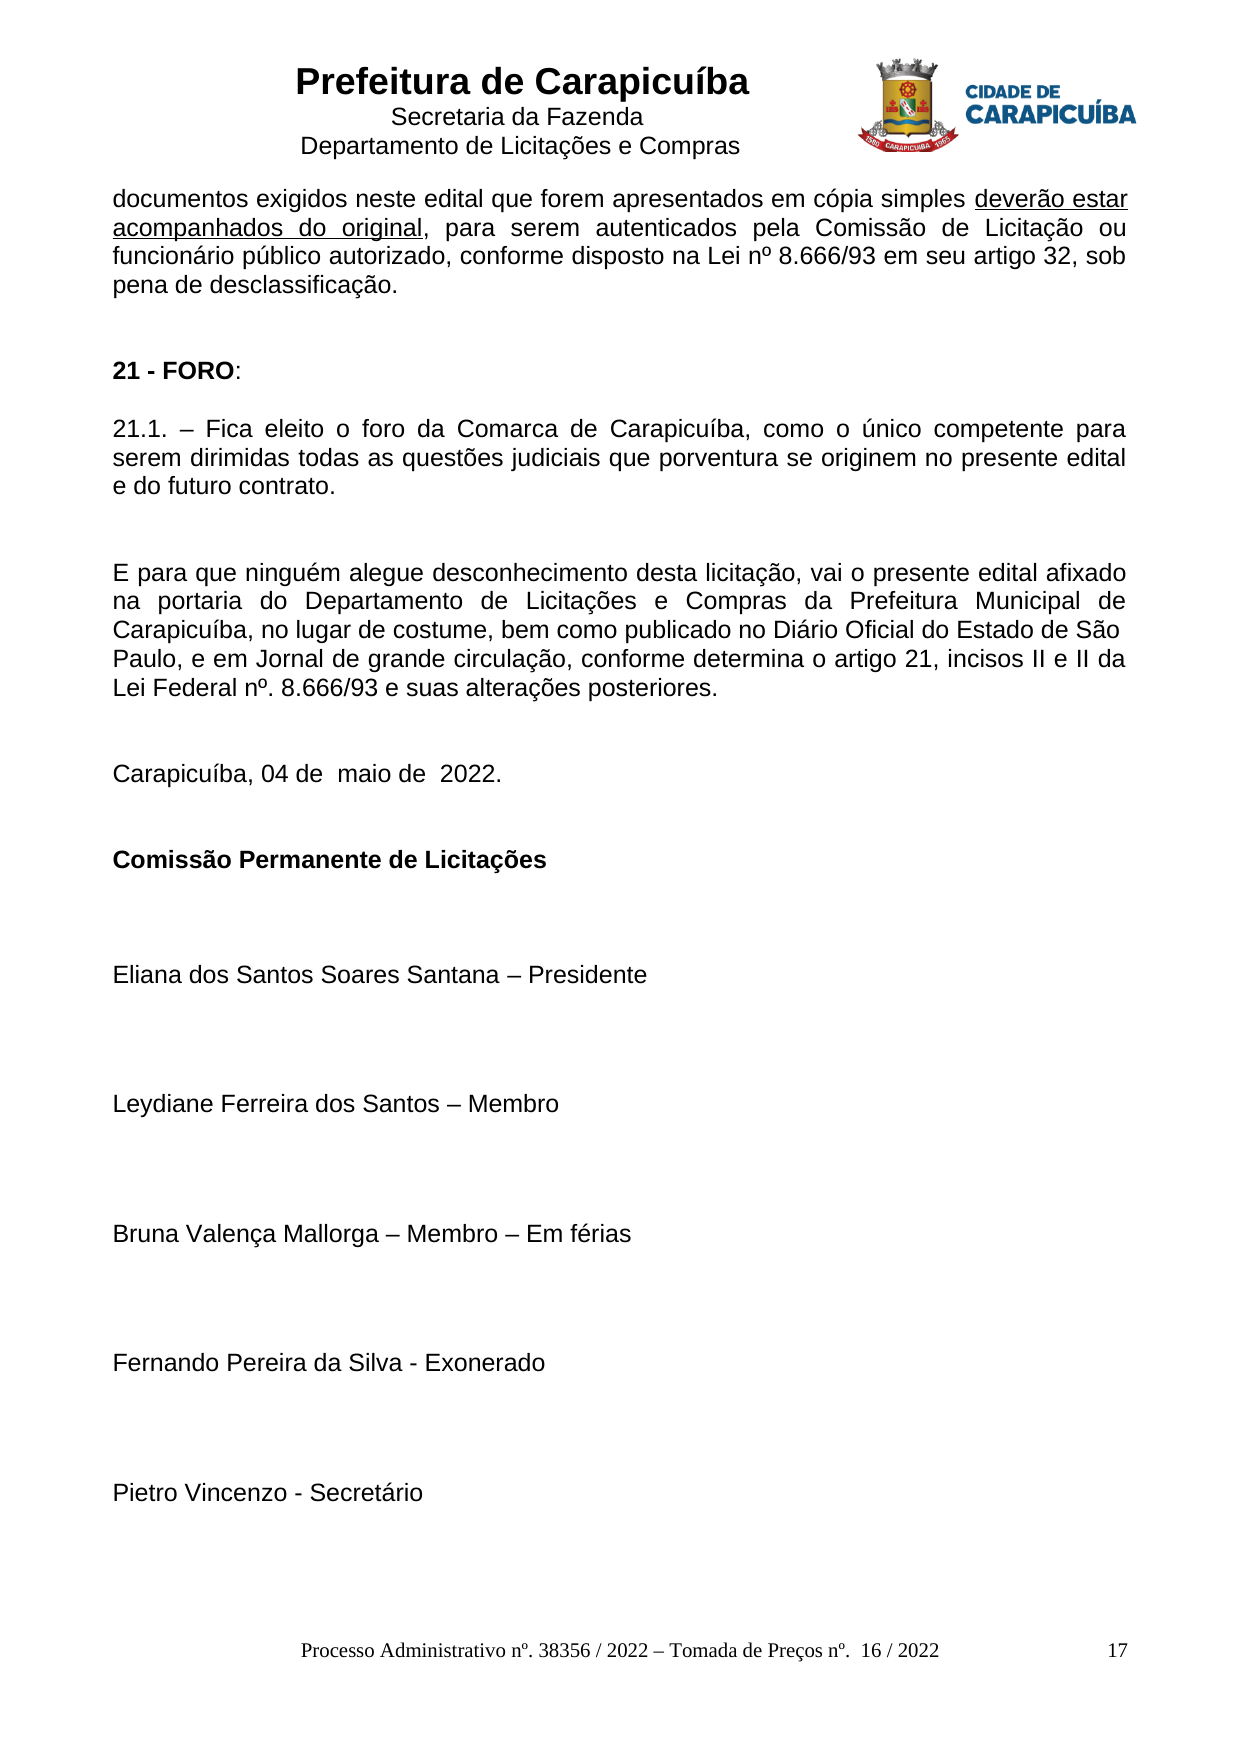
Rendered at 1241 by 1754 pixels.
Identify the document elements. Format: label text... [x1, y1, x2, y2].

text E para que ninguém alegue desconhecimento desta licitação, vai o presente edital afixado na portaria do Departamento de Licitações e Compras da Prefeitura Municipal de Carapicuíba, no lugar de costume, bem como publicado no Diário Oficial do Estado de São [112, 557, 1128, 644]
text Fernando Pereira da Silva - Exonerado [112, 1348, 1128, 1377]
text 21 - FORO: [112, 356, 1128, 385]
subtitle Comissão Permanente de Licitações [112, 845, 1128, 874]
text Carapicuíba, 04 de maio de 2022. [112, 759, 1128, 787]
text Pietro Vincenzo - Secretário [112, 1477, 1128, 1506]
text Bruna Valença Mallorga – Membro – Em férias [112, 1219, 1128, 1247]
text 21.1. – Fica eleito o foro da Comarca de Carapicuíba, como o único competente para serem dirimidas todas as questões judiciais que porventura se originem no presente edital e do futuro contrato. [112, 414, 1128, 500]
text Leydiane Ferreira dos Santos – Membro [112, 1089, 1128, 1118]
picture [857, 57, 1139, 152]
subtitle Eliana dos Santos Soares Santana – Presidente [112, 960, 1128, 989]
text Paulo, e em Jornal de grande circulação, conforme determina o artigo 21, incisos II e II da Lei Federal nº. 8.666/93 e suas alterações posteriores. [112, 644, 1128, 701]
